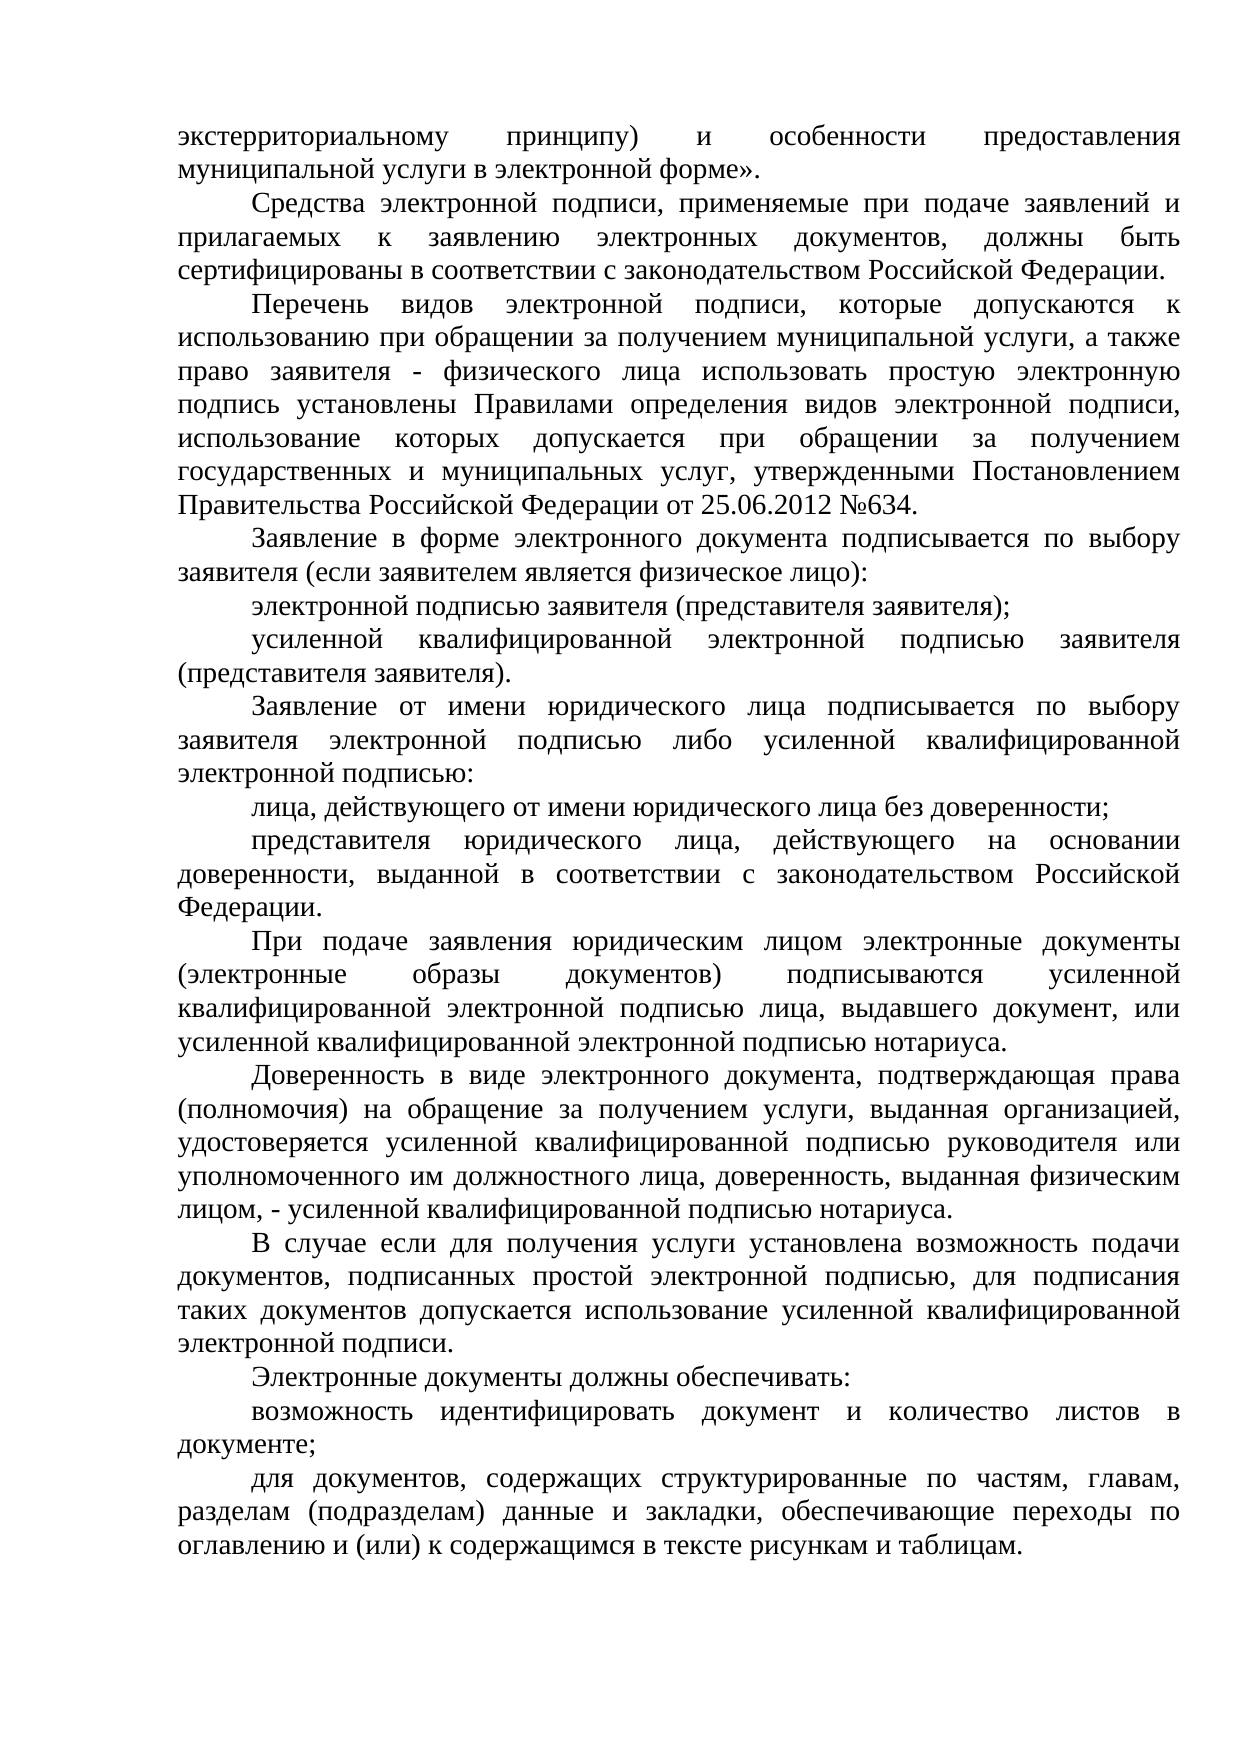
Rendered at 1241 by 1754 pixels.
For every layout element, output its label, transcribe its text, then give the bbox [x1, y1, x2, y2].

text электронной подписью заявителя (представителя заявителя); [177, 588, 1181, 621]
text При подаче заявления юридическим лицом электронные документы (электронные образы документов) подписываются усиленной квалифицированной электронной подписью лица, выдавшего документ, или усиленной квалифицированной электронной подписью нотариуса. [177, 923, 1181, 1057]
text Электронные документы должны обеспечивать: [177, 1359, 1181, 1393]
text возможность идентифицировать документ и количество листов в документе; [177, 1393, 1181, 1460]
text Средства электронной подписи, применяемые при подаче заявлений и прилагаемых к заявлению электронных документов, должны быть сертифицированы в соответствии с законодательством Российской Федерации. [177, 185, 1181, 286]
text В случае если для получения услуги установлена возможность подачи документов, подписанных простой электронной подписью, для подписания таких документов допускается использование усиленной квалифицированной электронной подписи. [177, 1225, 1181, 1359]
text Заявление в форме электронного документа подписывается по выбору заявителя (если заявителем является физическое лицо): [177, 521, 1181, 588]
text Перечень видов электронной подписи, которые допускаются к использованию при обращении за получением муниципальной услуги, а также право заявителя - физического лица использовать простую электронную подпись установлены Правилами определения видов электронной подписи, использование которых допускается при обращении за получением государственных и муниципальных услуг, утвержденными Постановлением Правительства Российской Федерации от 25.06.2012 №634. [177, 286, 1181, 521]
text лица, действующего от имени юридического лица без доверенности; [177, 789, 1181, 822]
text Заявление от имени юридического лица подписывается по выбору заявителя электронной подписью либо усиленной квалифицированной электронной подписью: [177, 688, 1181, 789]
text усиленной квалифицированной электронной подписью заявителя (представителя заявителя). [177, 621, 1181, 688]
text Доверенность в виде электронного документа, подтверждающая права (полномочия) на обращение за получением услуги, выданная организацией, удостоверяется усиленной квалифицированной подписью руководителя или уполномоченного им должностного лица, доверенность, выданная физическим лицом, - усиленной квалифицированной подписью нотариуса. [177, 1057, 1181, 1225]
text для документов, содержащих структурированные по частям, главам, разделам (подразделам) данные и закладки, обеспечивающие переходы по оглавлению и (или) к содержащимся в тексте рисункам и таблицам. [177, 1460, 1181, 1560]
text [177, 118, 1181, 185]
text представителя юридического лица, действующего на основании доверенности, выданной в соответствии с законодательством Российской Федерации. [177, 822, 1181, 923]
